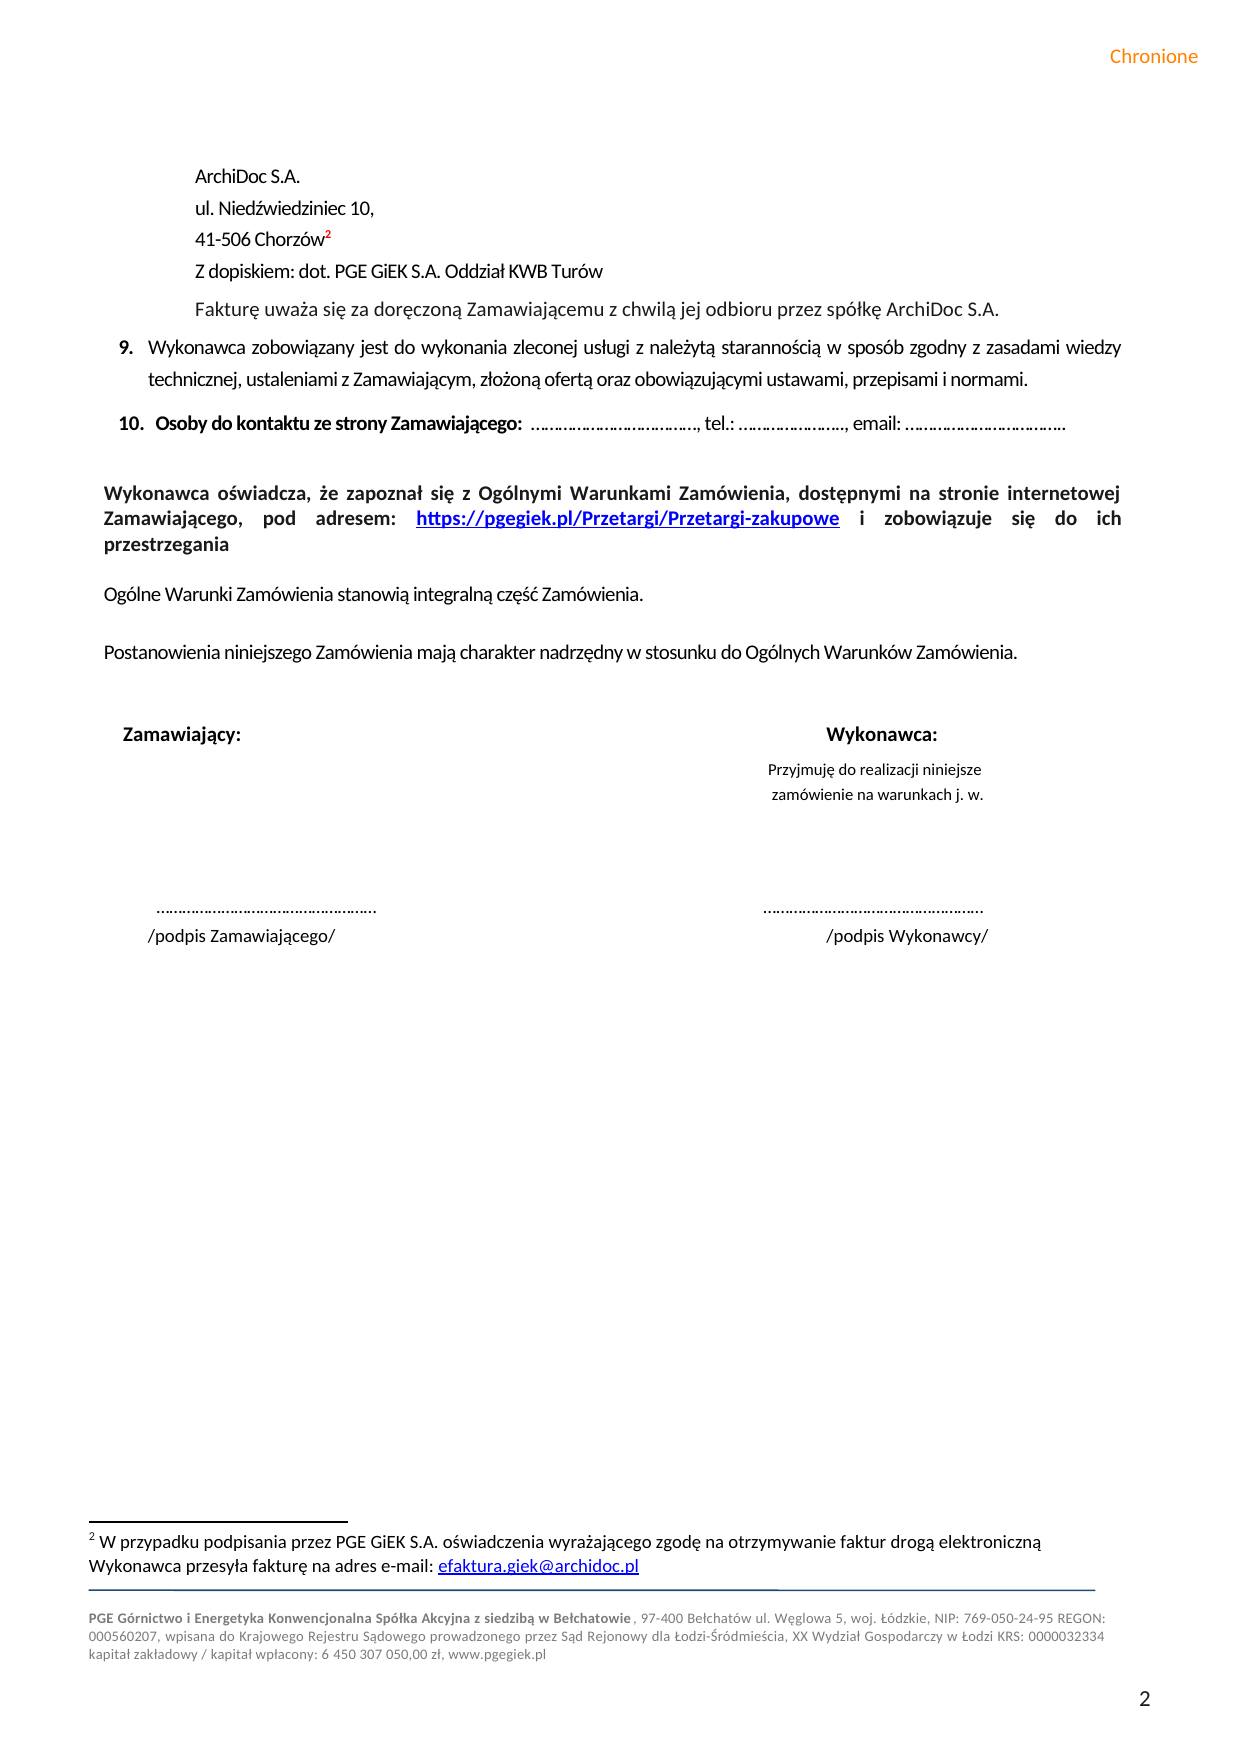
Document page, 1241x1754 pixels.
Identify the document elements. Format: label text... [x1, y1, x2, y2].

list ArchiDoc S.A. [195, 163, 1122, 188]
list Postanowienia niniejszego Zamówienia mają charakter nadrzędny w stosunku do Ogólnych Warunków Zamówienia. [103, 639, 1122, 664]
list Osoby do kontaktu ze strony Zamawiającego: ………………………………, tel.: ………………….., email: …………………………….. [118, 410, 1122, 436]
text …………………………………………… …………………………………………… [118, 896, 1122, 918]
text Zamawiający: Wykonawca: [118, 721, 1122, 746]
list Wykonawca zobowiązany jest do wykonania zleconej usługi z należytą starannością w sposób zgodny z zasadami wiedzy technicznej, ustaleniami z Zamawiającym, złożoną ofertą oraz obowiązującymi ustawami, przepisami i normami. [118, 334, 1122, 391]
list Fakturę uważa się za doręczoną Zamawiającemu z chwilą jej odbioru przez spółkę ArchiDoc S.A. [171, 296, 1122, 322]
list 41-506 Chorzów [195, 227, 1122, 252]
list Wykonawca oświadcza, że zapoznał się z Ogólnymi Warunkami Zamówienia, dostępnymi na stronie internetowej Zamawiającego, pod adresem: https://pgegiek.pl/Przetargi/Przetargi-zakupowe i zobowiązuje się do ich przestrzegania [103, 480, 1122, 556]
list Ogólne Warunki Zamówienia stanowią integralną część Zamówienia. [103, 582, 1122, 607]
text zamówienie na warunkach j. w. [502, 784, 1122, 804]
list ul. Niedźwiedziniec 10, [195, 195, 1122, 220]
text Przyjmuję do realizacji niniejsze [502, 759, 1122, 779]
text /podpis Zamawiającego/ /podpis Wykonawcy/ [118, 924, 1122, 947]
list Z dopiskiem: dot. PGE GiEK S.A. Oddział KWB Turów [195, 258, 1122, 284]
